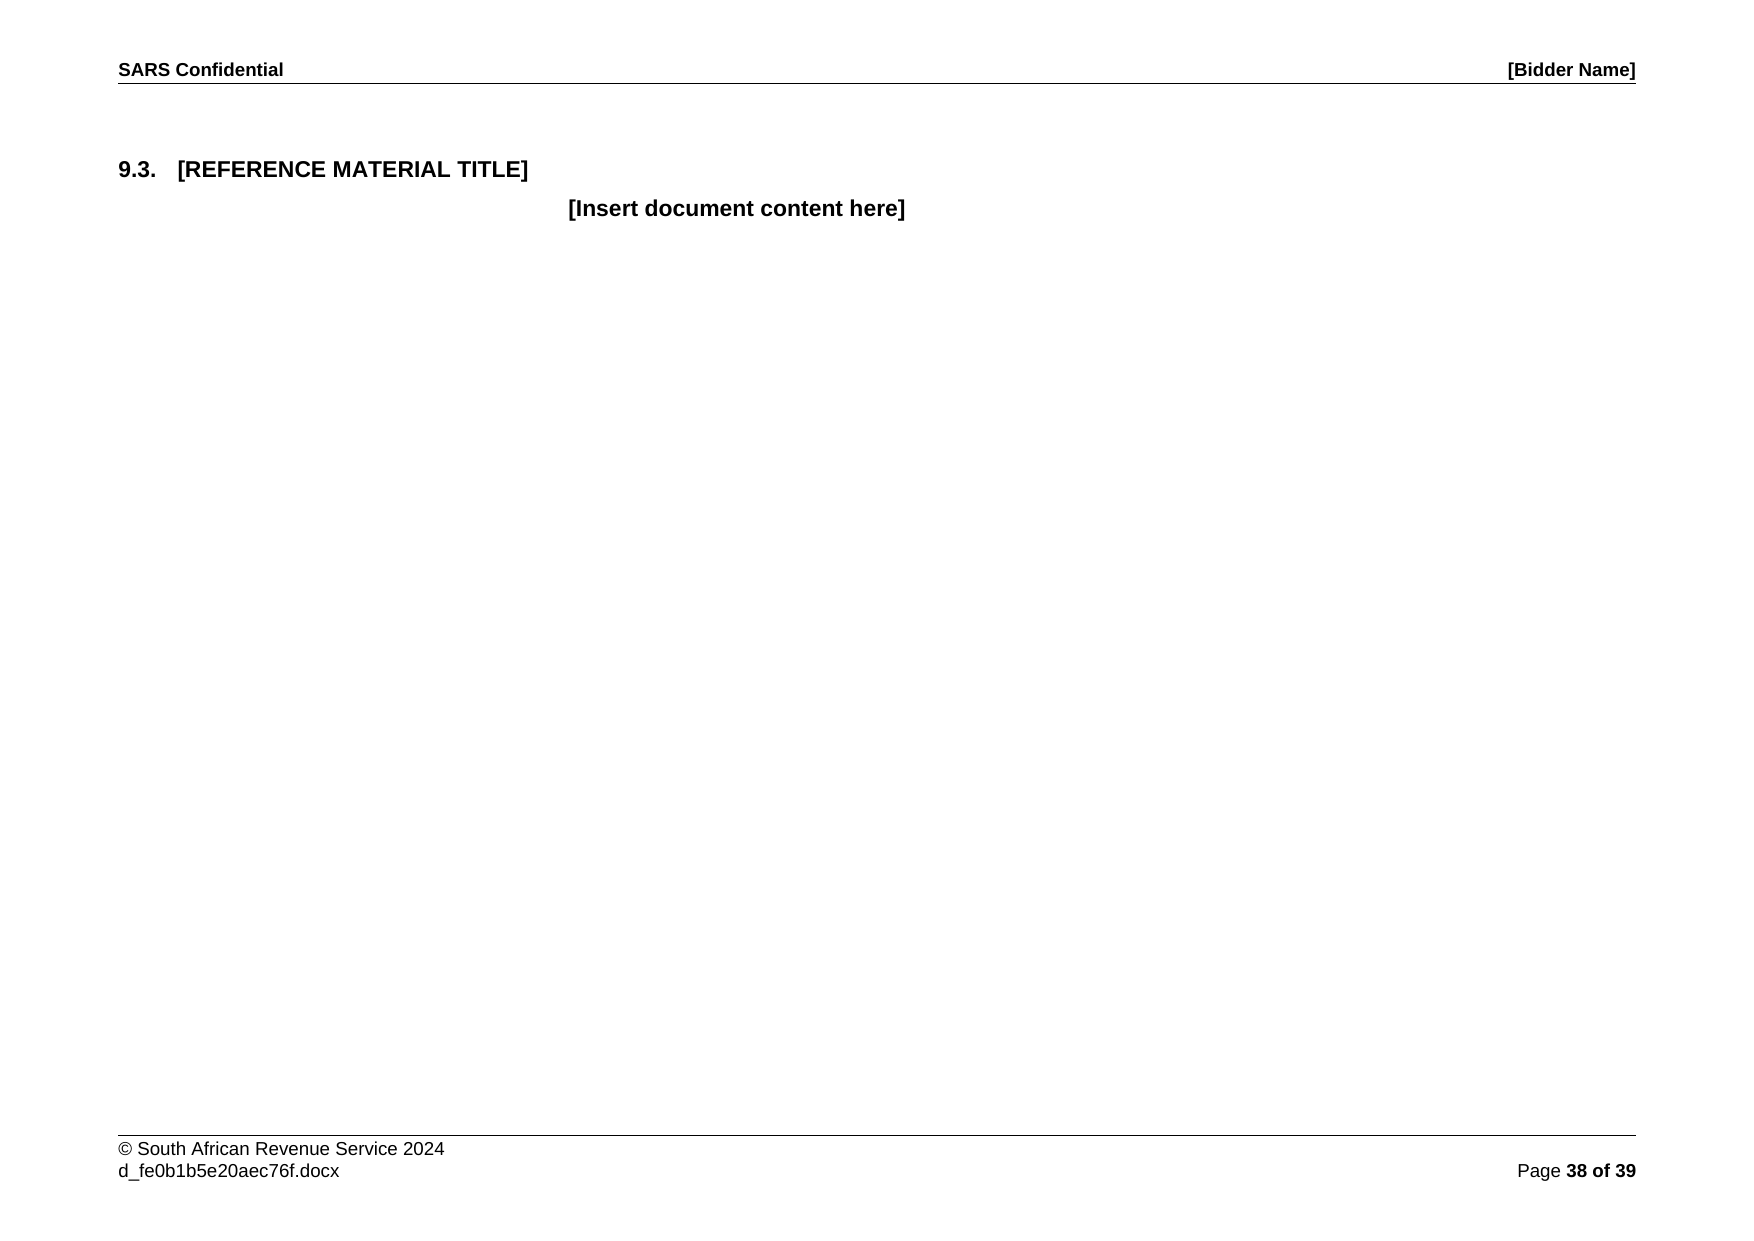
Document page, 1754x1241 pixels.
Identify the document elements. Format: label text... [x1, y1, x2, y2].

text [Insert document content here] [568, 195, 1636, 221]
list [Reference Material Title] [118, 156, 1636, 182]
